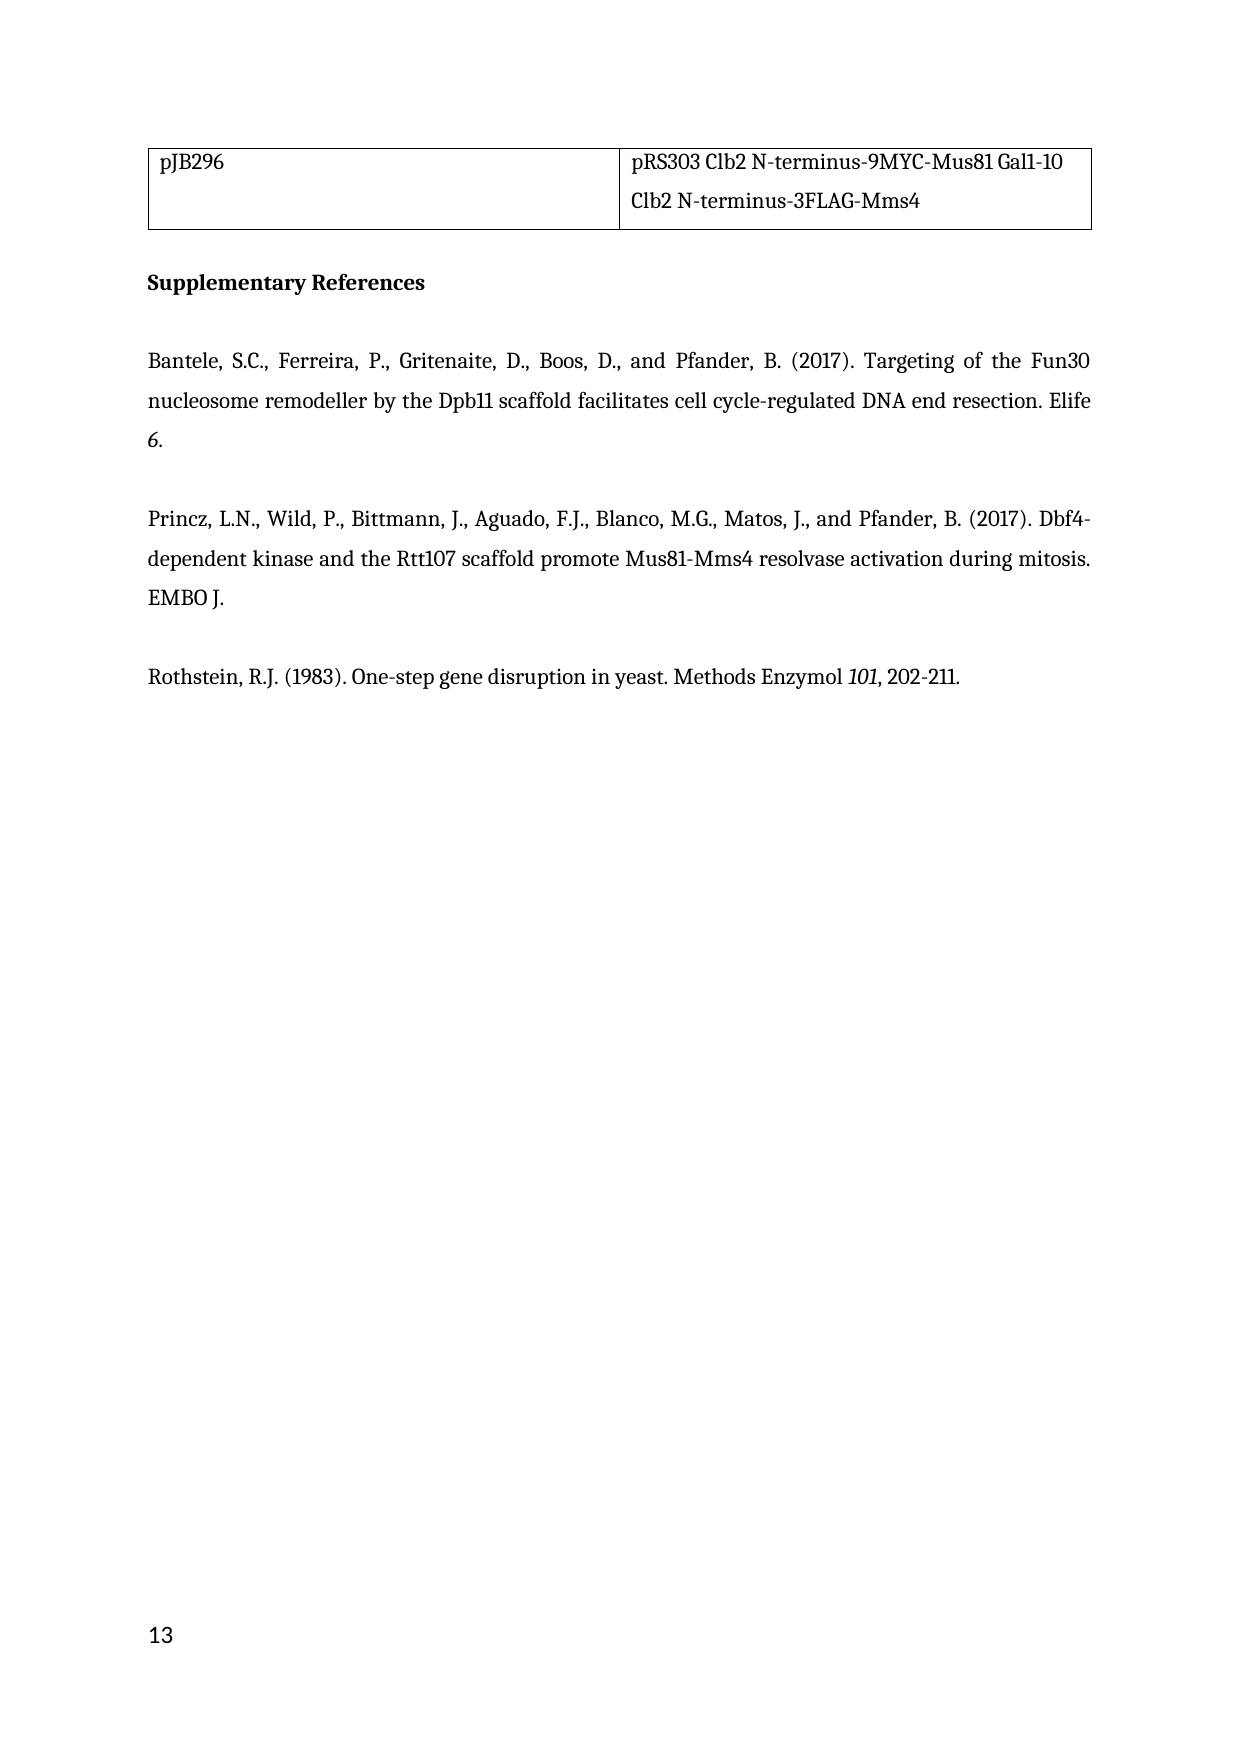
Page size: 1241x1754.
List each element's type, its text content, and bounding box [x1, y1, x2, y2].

table_cell pRS303 Clb2 N-terminus-9MYC-Mus81 Gal1-10 Clb2 N-terminus-3FLAG-Mms4 [620, 149, 1091, 229]
text Bantele, S.C., Ferreira, P., Gritenaite, D., Boos, D., and Pfander, B. (2017). Targeting of the Fun30 nucleosome remodeller by the Dpb11 scaffold facilitates cell cycle-regulated DNA end resection. Elife 6. [148, 348, 1093, 453]
text Rothstein, R.J. (1983). One-step gene disruption in yeast. Methods Enzymol 101, 202-211. [148, 664, 1093, 690]
text Supplementary References [148, 269, 1093, 296]
table_cell pJB296 [149, 149, 619, 229]
text Princz, L.N., Wild, P., Bittmann, J., Aguado, F.J., Blanco, M.G., Matos, J., and Pfander, B. (2017). Dbf4-dependent kinase and the Rtt107 scaffold promote Mus81-Mms4 resolvase activation during mitosis. EMBO J. [148, 506, 1093, 611]
